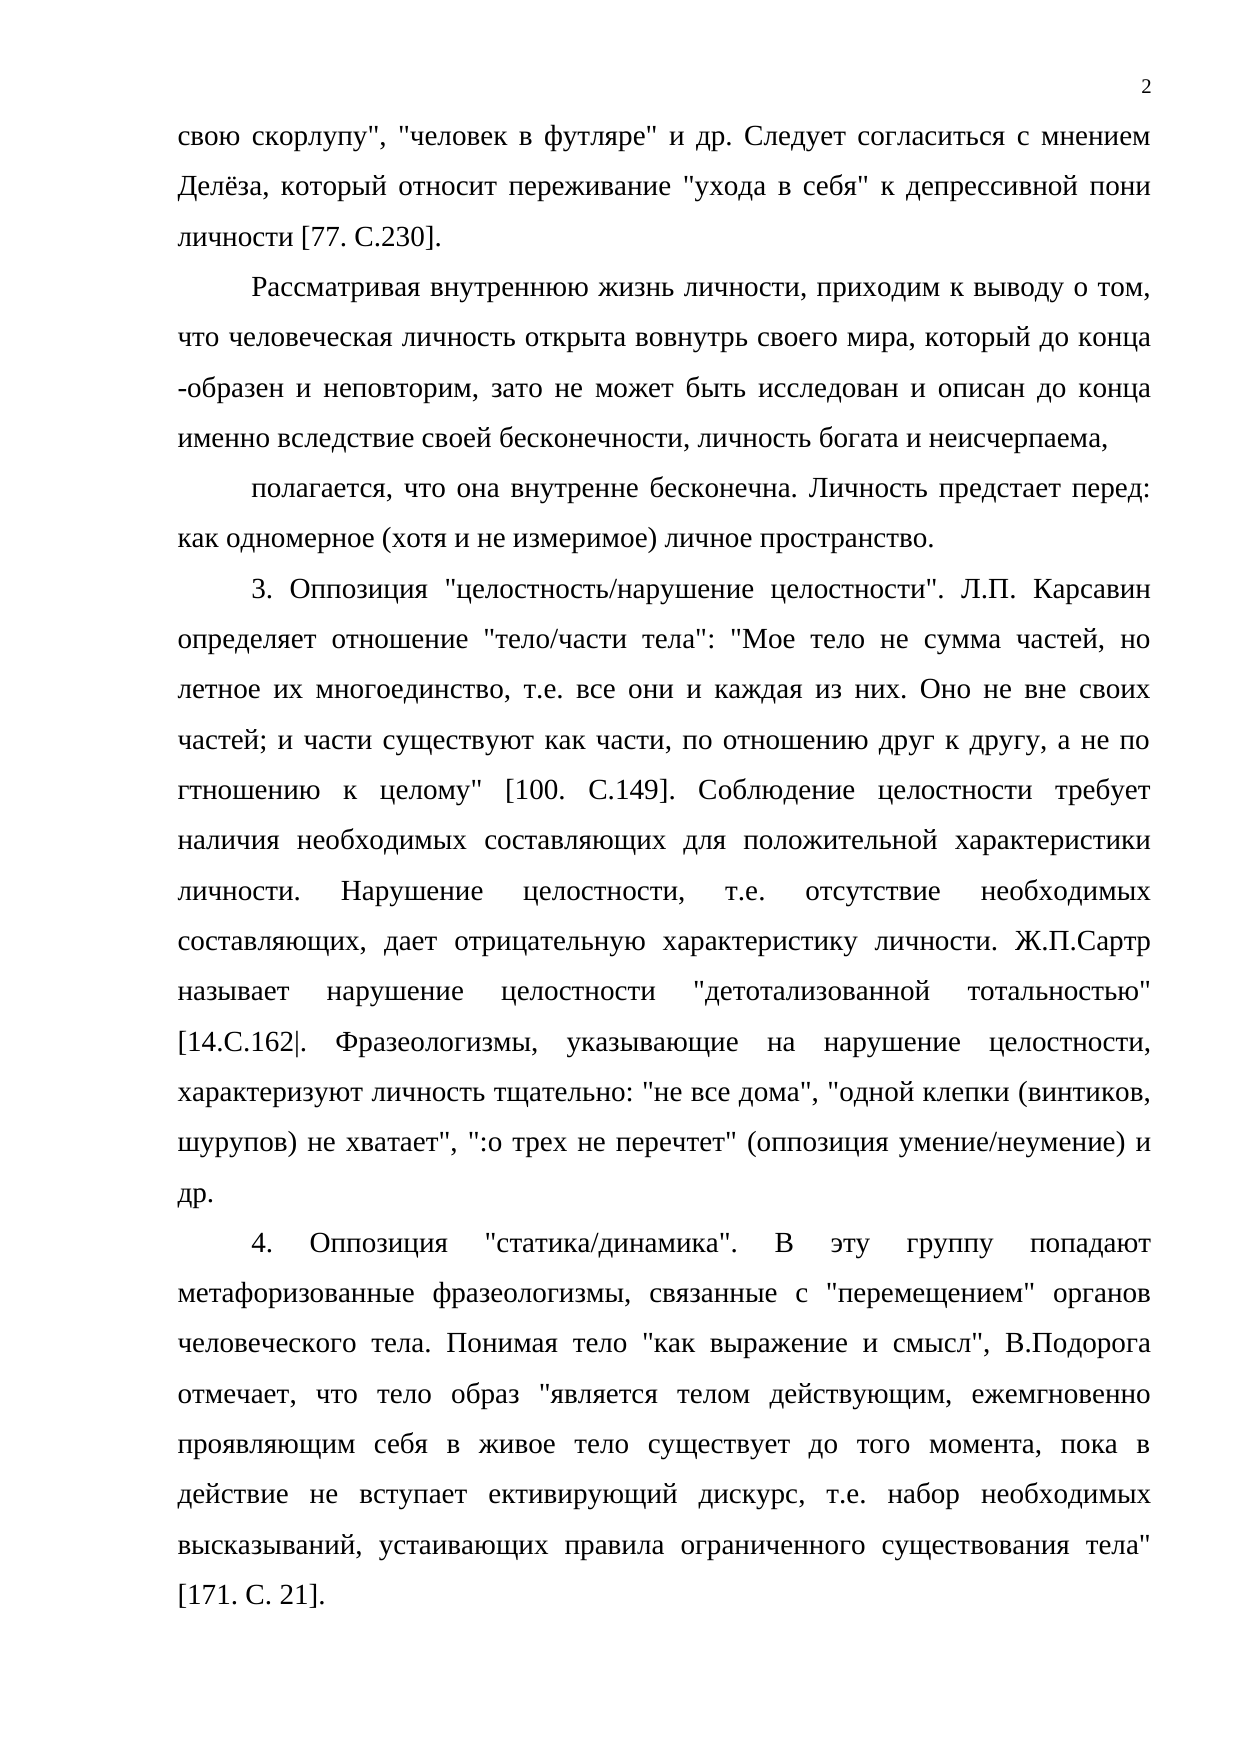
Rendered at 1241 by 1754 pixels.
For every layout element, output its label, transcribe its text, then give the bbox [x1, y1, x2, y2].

text 4. Оппозиция "статика/динамика". В эту группу попадают метафоризованные фразеологизмы, связанные с "перемещением" органов человеческого тела. Понимая тело "как выражение и смысл", В.Подорога отмечает, что тело образ "является телом действующим, ежемгновенно проявляющим себя в живое тело существует до того момента, пока в действие не вступает ективирующий дискурс, т.е. набор необходимых высказываний, устаивающих правила ограниченного существования тела" [171. С. 21]. [177, 1225, 1152, 1611]
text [177, 118, 1152, 252]
text 3. Оппозиция "целостность/нарушение целостности". Л.П. Карсавин определяет отношение "тело/части тела": "Мое тело не сумма частей, но летное их многоединство, т.е. все они и каждая из них. Оно не вне своих частей; и части существуют как части, по отношению друг к другу, а не по гтношению к целому" [100. С.149]. Соблюдение целостности требует наличия необходимых составляющих для положительной характеристики личности. Нарушение целостности, т.е. отсутствие необходимых составляющих, дает отрицательную характеристику личности. Ж.П.Сартр называет нарушение целостности "детотализованной тотальностью" [14.С.162|. Фразеологизмы, указывающие на нарушение целостности, характеризуют личность тщательно: "не все дома", "одной клепки (винтиков, шурупов) не хватает", ":о трех не перечтет" (оппозиция умение/неумение) и др. [177, 571, 1152, 1208]
text Рассматривая внутреннюю жизнь личности, приходим к выводу о том, что человеческая личность открыта вовнутрь своего мира, который до конца -образен и неповторим, зато не может быть исследован и описан до конца именно вследствие своей бесконечности, личность богата и неисчерпаема, [177, 269, 1152, 453]
text полагается, что она внутренне бесконечна. Личность предстает перед: как одномерное (хотя и не измеримое) личное пространство. [177, 470, 1152, 554]
